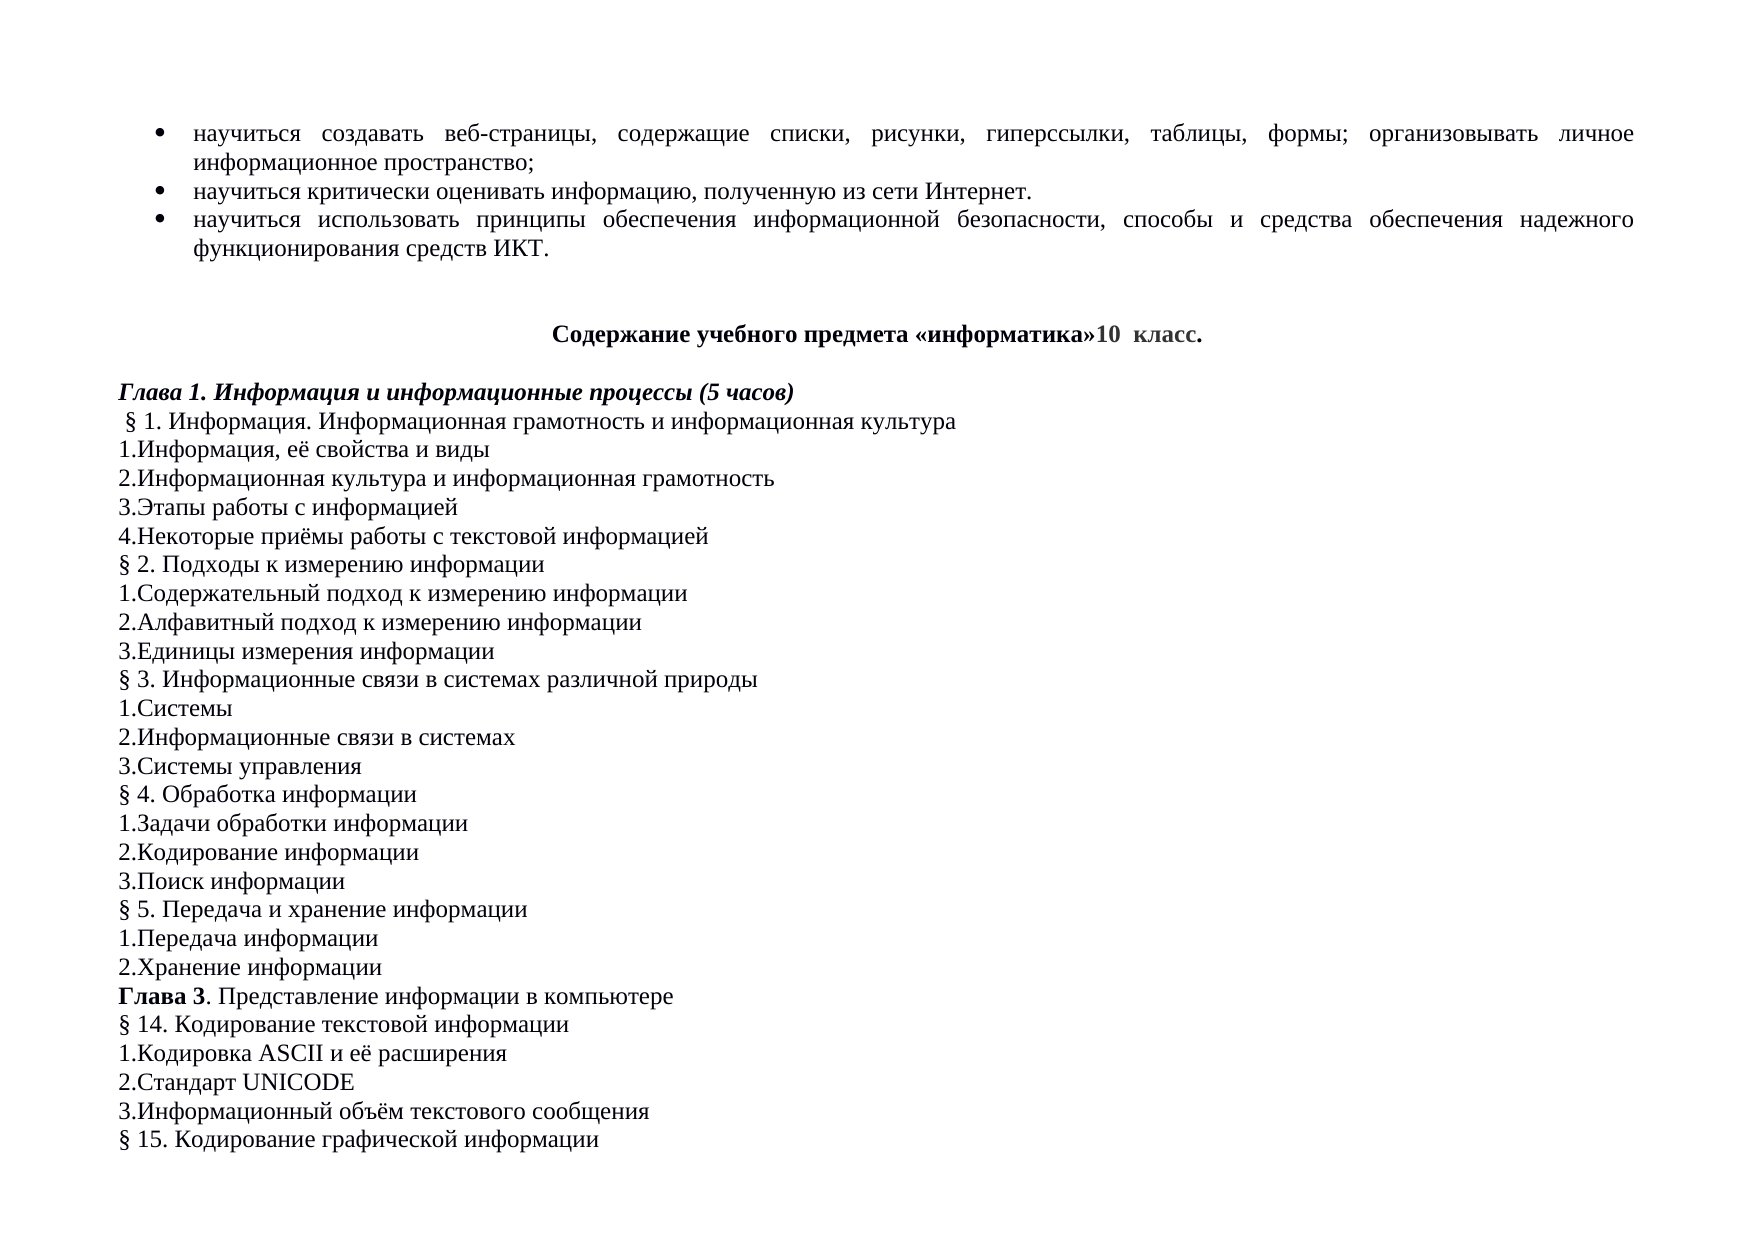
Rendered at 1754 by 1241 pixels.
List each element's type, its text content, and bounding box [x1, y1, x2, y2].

list научиться использовать принципы обеспечения информационной безопасности, способы и средства обеспечения надежного функционирования средств ИКТ. [156, 204, 1636, 262]
text 1.Информация, её свойства и виды [118, 434, 1636, 463]
text Содержание учебного предмета «информатика»10 класс. [118, 319, 1636, 348]
text 2.Стандарт UNICODE [118, 1067, 1636, 1096]
list научиться создавать веб-страницы, содержащие списки, рисунки, гиперссылки, таблицы, формы; организовывать личное информационное пространство; [156, 118, 1636, 176]
text 1.Передача информации [118, 923, 1636, 952]
text § 5. Передача и хранение информации [118, 894, 1636, 923]
text § 2. Подходы к измерению информации [118, 549, 1636, 578]
list научиться критически оценивать информацию, полученную из сети Интернет. [156, 176, 1636, 204]
text 1.Системы [118, 693, 1636, 722]
text 3.Поиск информации [118, 866, 1636, 894]
text 3.Единицы измерения информации [118, 636, 1636, 664]
text 2.Информационная культура и информационная грамотность [118, 463, 1636, 492]
text § 3. Информационные связи в системах различной природы [118, 664, 1636, 693]
text 2.Кодирование информации [118, 837, 1636, 866]
text § 1. Информация. Информационная грамотность и информационная культура [118, 406, 1636, 434]
text 1.Содержательный подход к измерению информации [118, 578, 1636, 607]
text 3.Информационный объём текстового сообщения [118, 1096, 1636, 1124]
text 1.Задачи обработки информации [118, 808, 1636, 837]
text 3.Этапы работы с информацией [118, 492, 1636, 521]
text 3.Системы управления [118, 751, 1636, 779]
text 2.Алфавитный подход к измерению информации [118, 607, 1636, 636]
text § 14. Кодирование текстовой информации [118, 1009, 1636, 1038]
text 2.Информационные связи в системах [118, 722, 1636, 751]
text Глава 3. Представление информации в компьютере [118, 981, 1636, 1009]
text § 4. Обработка информации [118, 779, 1636, 808]
text 1.Кодировка АSCII и её расширения [118, 1038, 1636, 1067]
text 2.Хранение информации [118, 952, 1636, 981]
text § 15. Кодирование графической информации [118, 1124, 1636, 1153]
text 4.Некоторые приёмы работы с текстовой информацией [118, 521, 1636, 549]
text Глава 1. Информация и информационные процессы (5 часов) [118, 377, 1636, 406]
